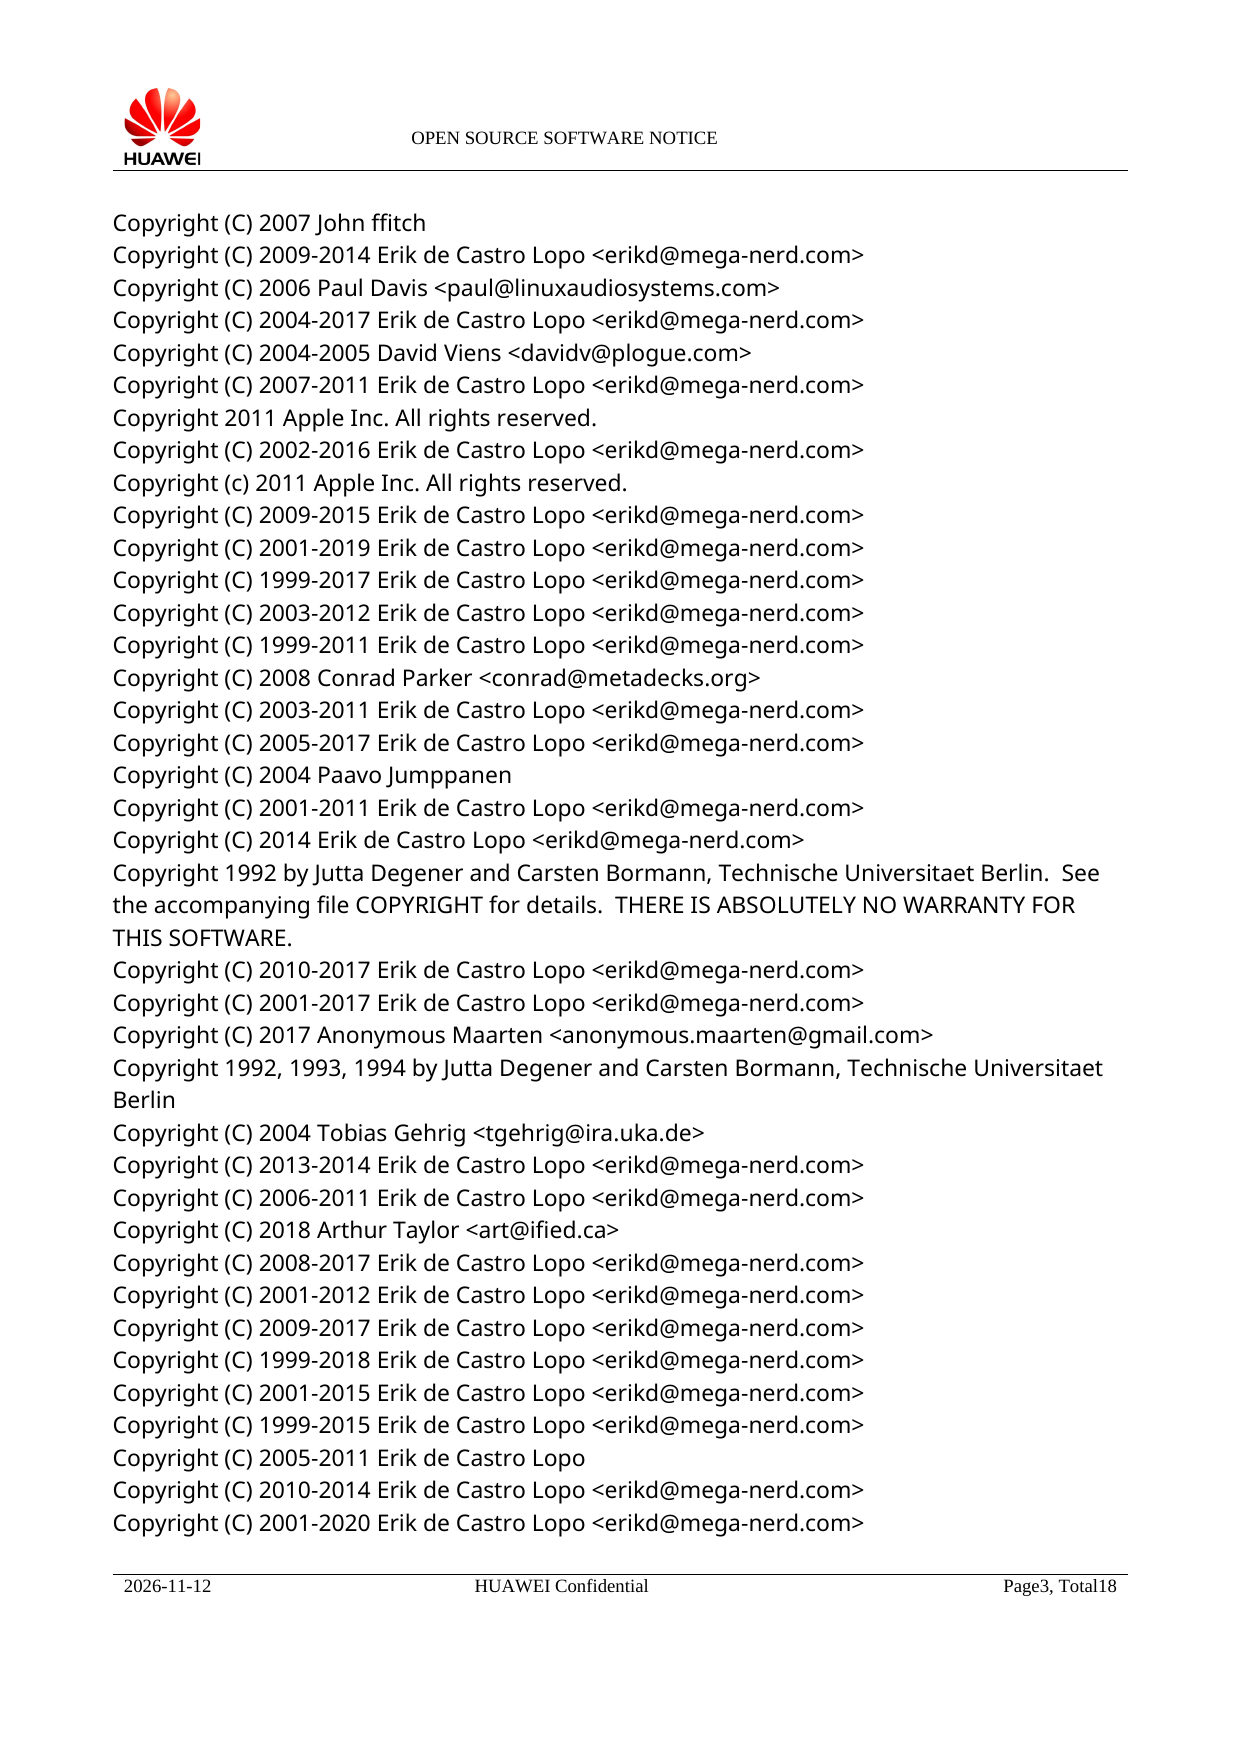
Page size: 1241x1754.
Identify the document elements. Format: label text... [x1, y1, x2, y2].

picture [124, 88, 201, 165]
